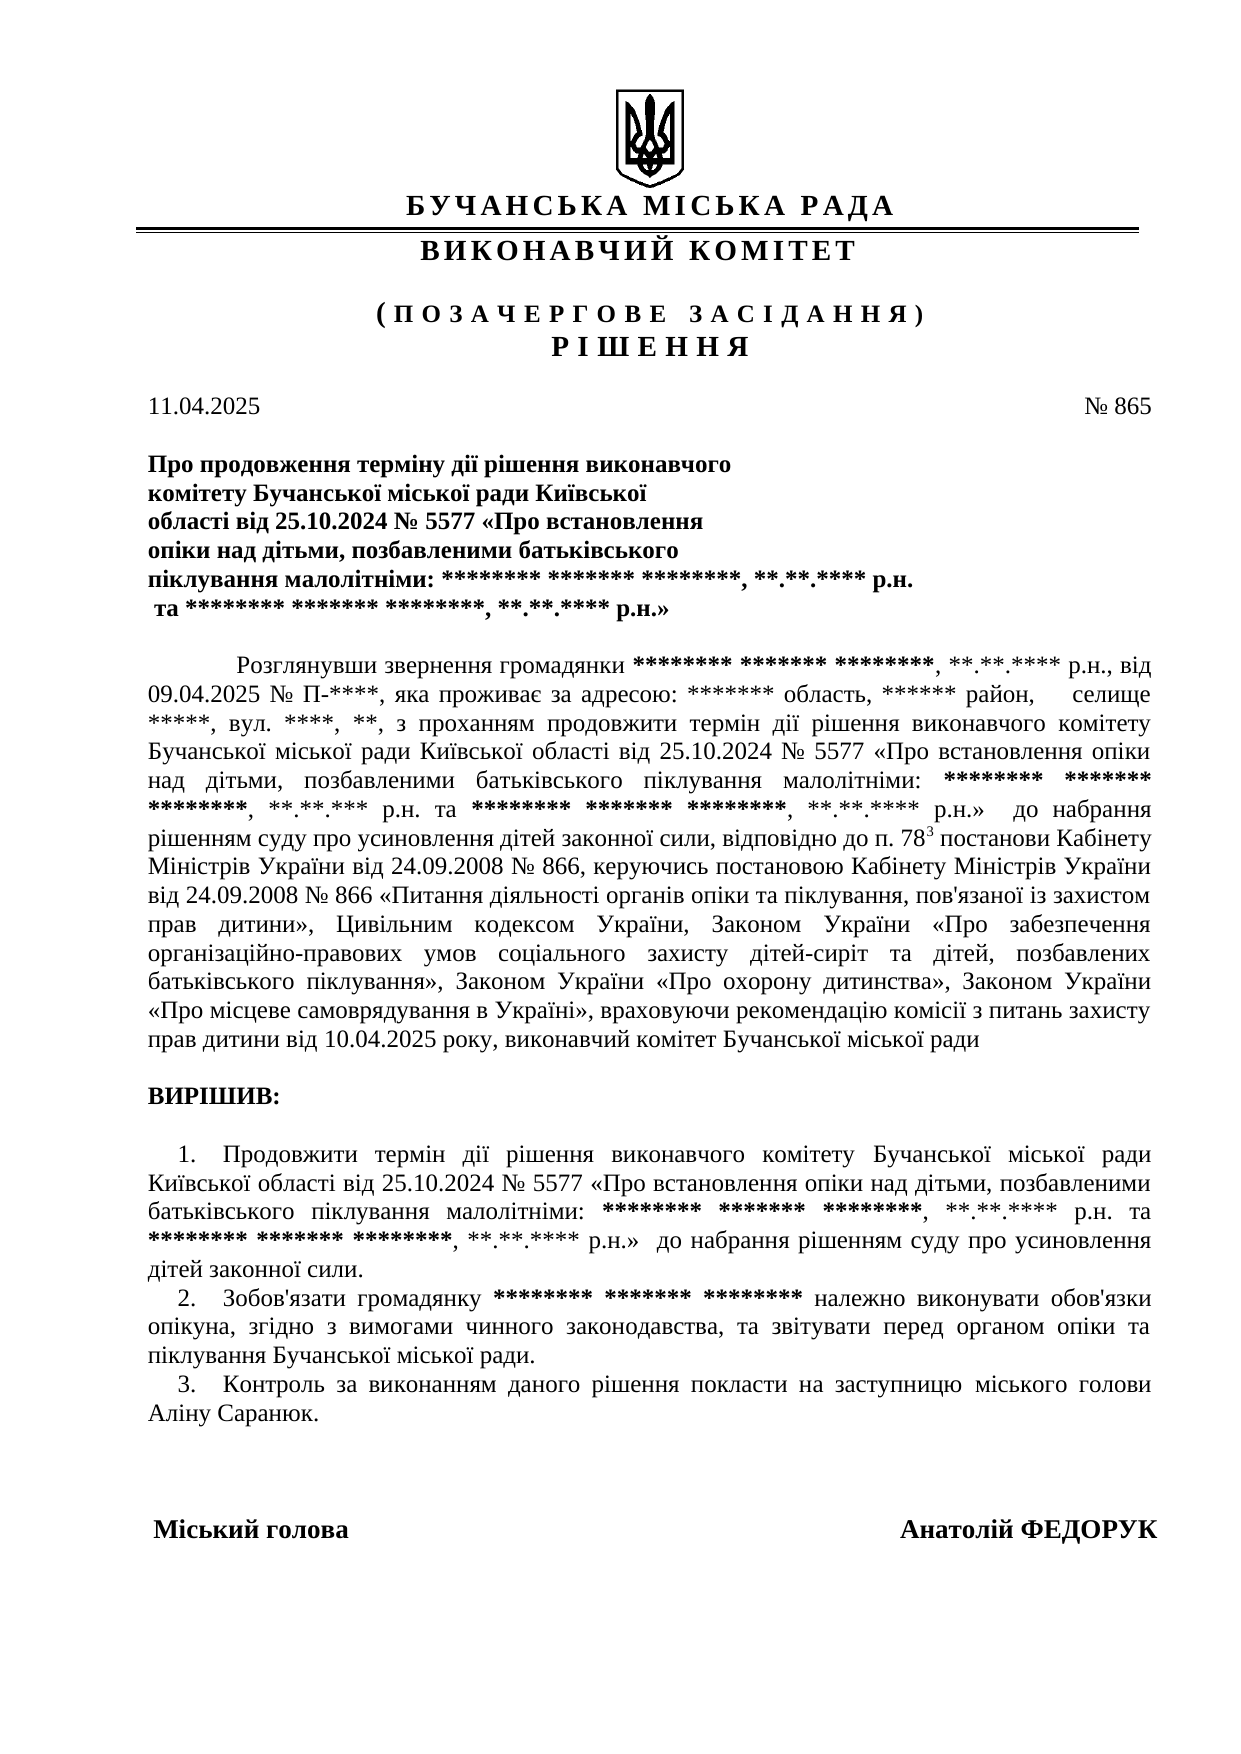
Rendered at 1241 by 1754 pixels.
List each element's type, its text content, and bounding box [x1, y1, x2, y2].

text області від 25.10.2024 № 5577 «Про встановлення [148, 506, 1152, 535]
list Продовжити термін дії рішення виконавчого комітету Бучанської міської ради Київської області від 25.10.2024 № 5577 «Про встановлення опіки над дітьми, позбавленими батьківського піклування малолітніми: ******** ******* ********, **.**.**** р.н. та ******** ******* ********, **.**.**** р.н.» до набрання рішенням суду про усиновлення дітей законної сили. [148, 1139, 1152, 1283]
text (ПОЗАЧЕРГОВЕ ЗАСІДАННЯ) [148, 296, 1152, 329]
table_header 11.04.2025 [136, 391, 649, 420]
text ВИРІШИВ: [148, 1081, 1152, 1110]
text БУЧАНСЬКА МІСЬКА РАДА [148, 188, 1152, 222]
text опіки над дітьми, позбавленими батьківського [148, 535, 1152, 564]
text Про продовження терміну дії рішення виконавчого [148, 449, 1152, 478]
table_header Міський голова [142, 1513, 655, 1544]
text РІШЕННЯ [148, 329, 1152, 363]
list Зобов'язати громадянку ******** ******* ******** належно виконувати обов'язки опікуна, згідно з вимогами чинного законодавства, та звітувати перед органом опіки та піклування Бучанської міської ради. [148, 1283, 1152, 1369]
text Розглянувши звернення громадянки ******** ******* ********, **.**.**** р.н., від 09.04.2025 № П-****, яка проживає за адресою: ******* область, ****** район, селище *****, вул. ****, **, з проханням продовжити термін дії рішення виконавчого комітету Бучанської міської ради Київської області від 25.10.2024 № 5577 «Про встановлення опіки над дітьми, позбавленими батьківського піклування малолітніми: ******** ******* ********, **.**.*** р.н. та ******** ******* ********, **.**.**** р.н.» до набрання рішенням суду про усиновлення дітей законної сили, відповідно до п. 783 постанови Кабінету Міністрів України від 24.09.2008 № 866, керуючись постановою Кабінету Міністрів України від 24.09.2008 № 866 «Питання діяльності органів опіки та піклування, пов'язаної із захистом прав дитини», Цивільним кодексом України, Законом України «Про забезпечення організаційно-правових умов соціального захисту дітей-сиріт та дітей, позбавлених батьківського піклування», Законом України «Про охорону дитинства», Законом України «Про місцеве самоврядування в Україні», враховуючи рекомендацію комісії з питань захисту прав дитини від 10.04.2025 року, виконавчий комітет Бучанської міської ради [148, 650, 1152, 1053]
text комітету Бучанської міської ради Київської [148, 478, 1152, 506]
table_header ВИКОНАВЧИЙ КОМІТЕТ [136, 233, 1139, 296]
text піклування малолітніми: ******** ******* ********, **.**.**** р.н. [148, 564, 1152, 593]
list Контроль за виконанням даного рішення покласти на заступницю міського голови Аліну Саранюк. [148, 1369, 1152, 1426]
text та ******** ******* ********, **.**.**** р.н.» [148, 593, 1152, 621]
table_header Анатолій ФЕДОРУК [655, 1513, 1168, 1544]
table_header № 865 [650, 391, 1163, 420]
picture [614, 88, 686, 189]
